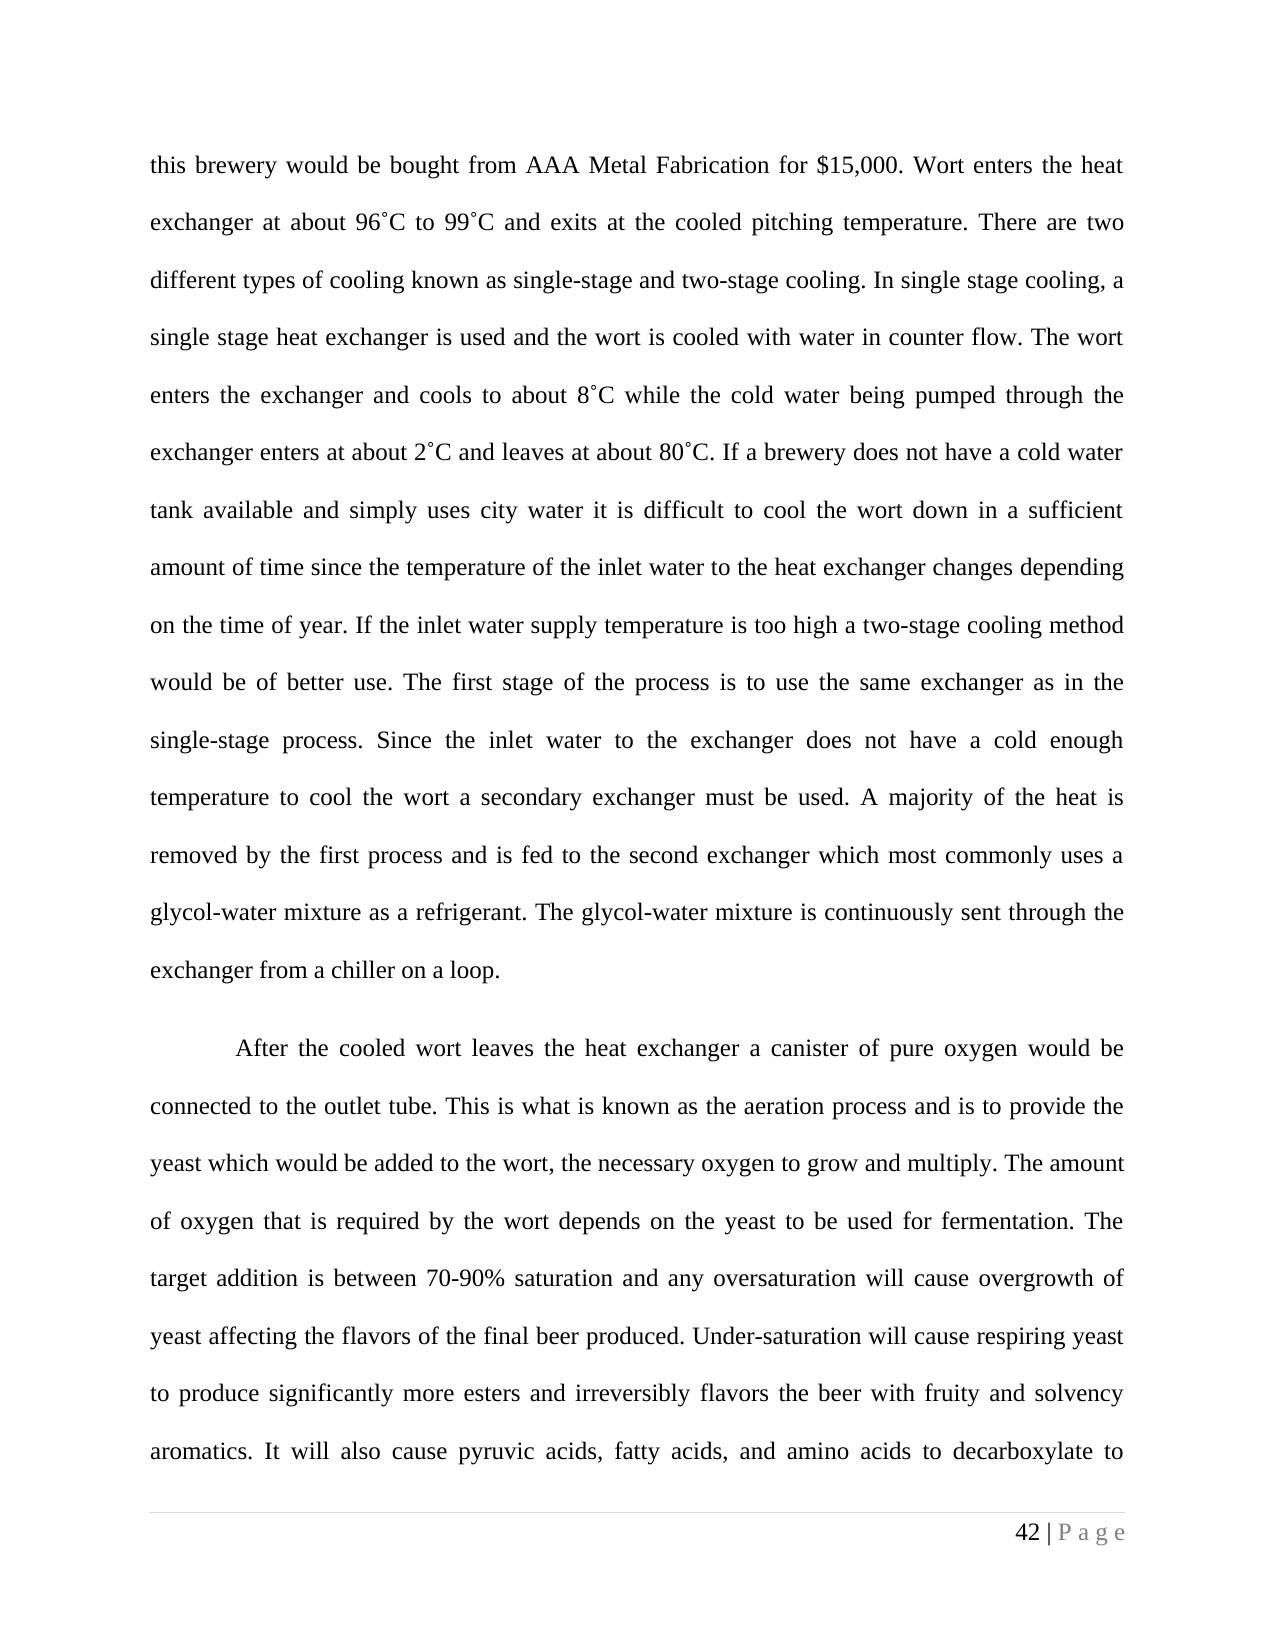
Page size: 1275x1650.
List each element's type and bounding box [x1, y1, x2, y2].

text [150, 150, 1125, 984]
text [150, 1033, 1125, 1464]
